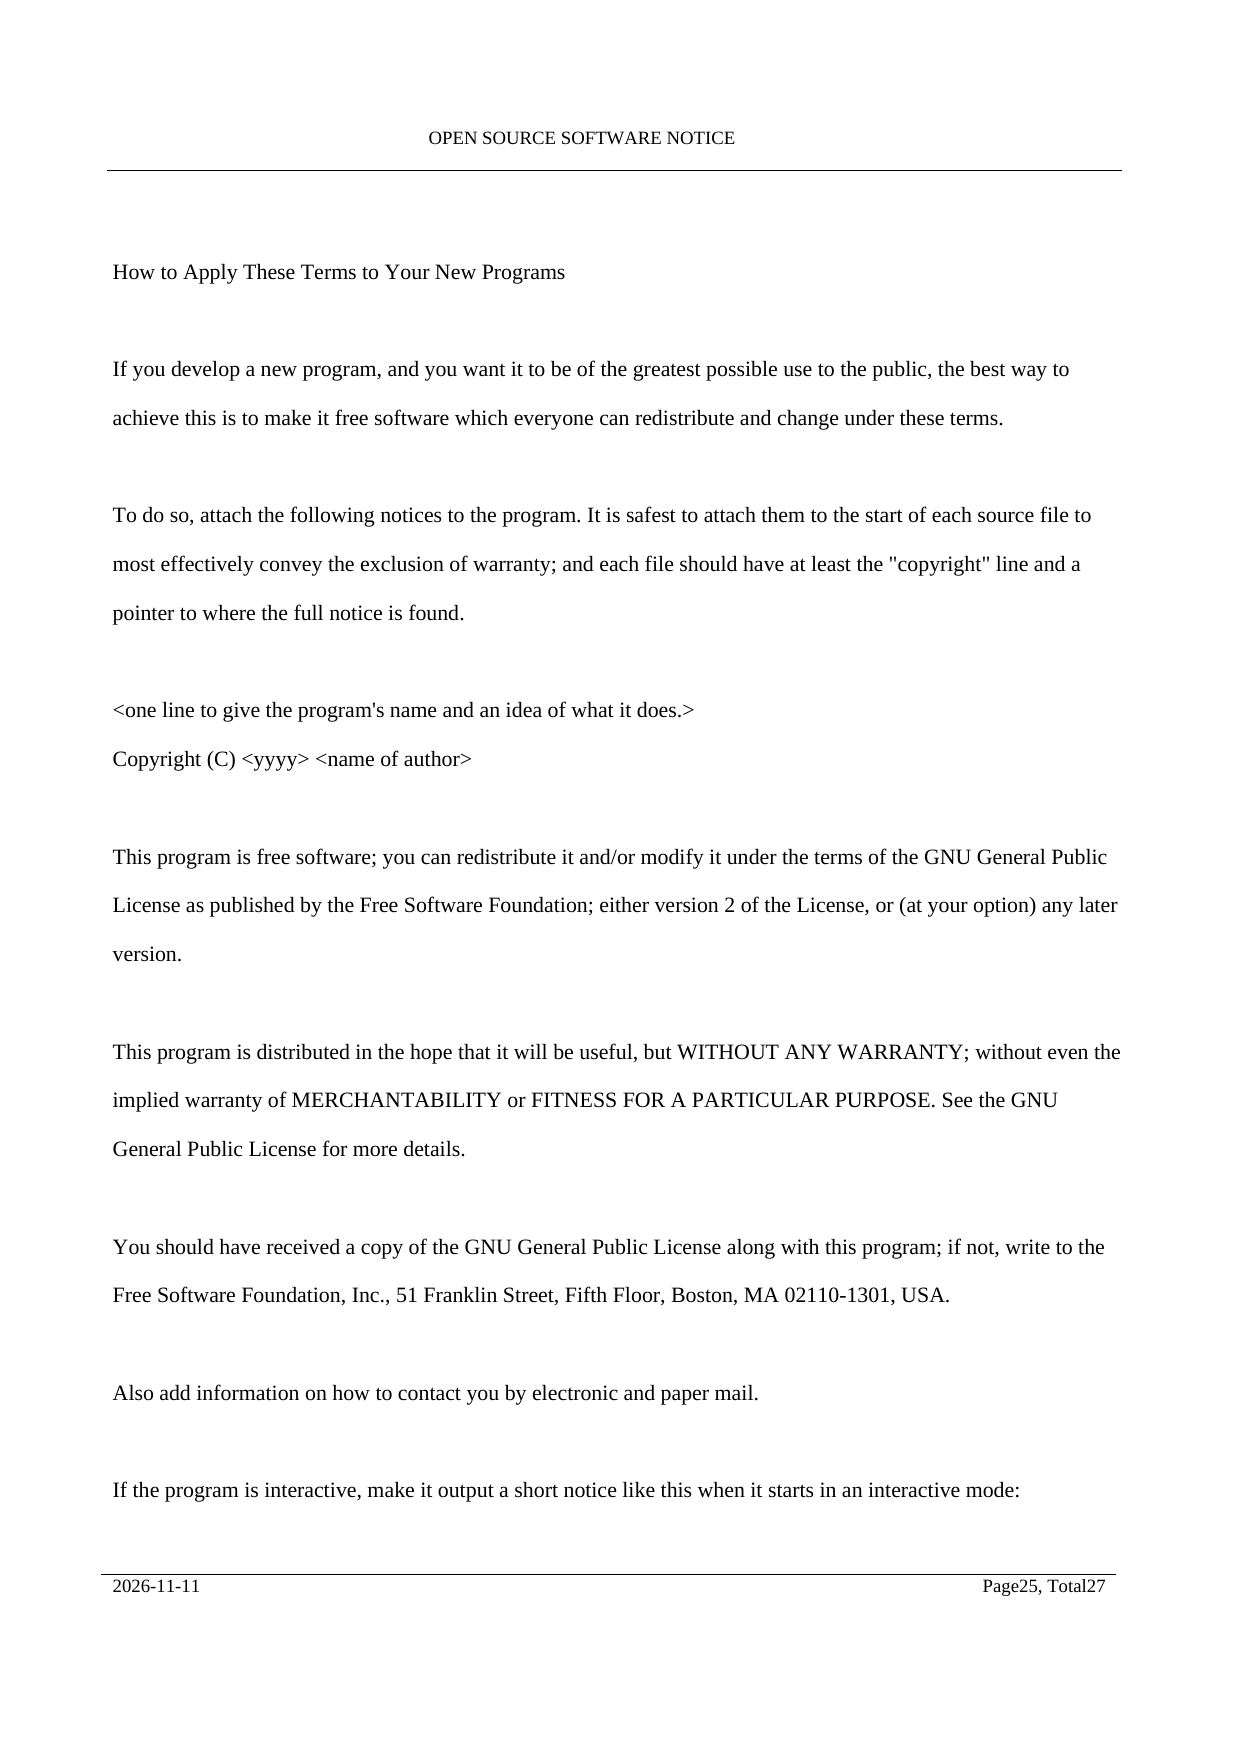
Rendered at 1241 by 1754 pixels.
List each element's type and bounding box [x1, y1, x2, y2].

text [112, 206, 1128, 1506]
